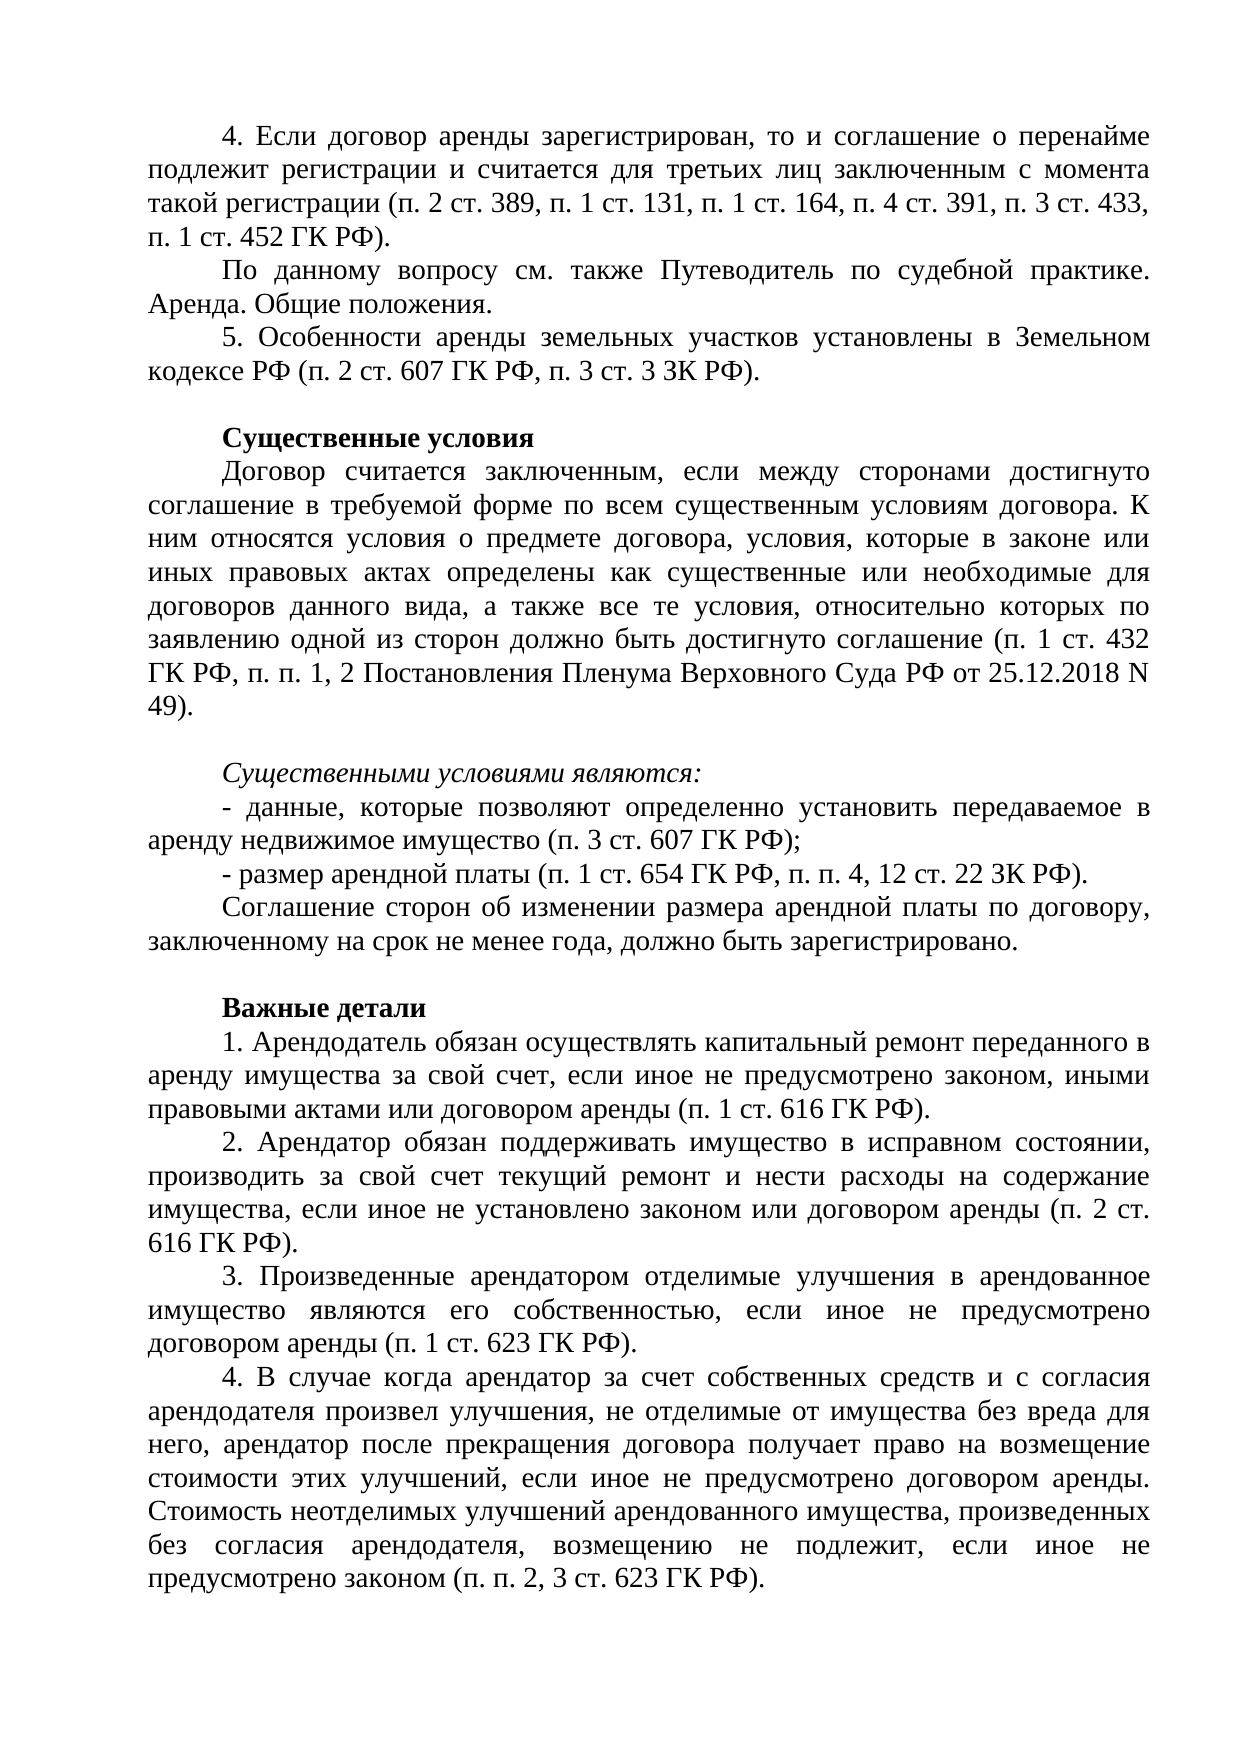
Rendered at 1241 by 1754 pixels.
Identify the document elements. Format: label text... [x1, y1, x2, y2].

text - размер арендной платы (п. 1 ст. 654 ГК РФ, п. п. 4, 12 ст. 22 ЗК РФ). [148, 856, 1151, 889]
text 4. В случае когда арендатор за счет собственных средств и с согласия арендодателя произвел улучшения, не отделимые от имущества без вреда для него, арендатор после прекращения договора получает право на возмещение стоимости этих улучшений, если иное не предусмотрено договором аренды. Стоимость неотделимых улучшений арендованного имущества, произведенных без согласия арендодателя, возмещению не подлежит, если иное не предусмотрено законом (п. п. 2, 3 ст. 623 ГК РФ). [148, 1359, 1151, 1594]
text Существенными условиями являются: [148, 755, 1151, 789]
text 4. Если договор аренды зарегистрирован, то и соглашение о перенайме подлежит регистрации и считается для третьих лиц заключенным с момента такой регистрации (п. 2 ст. 389, п. 1 ст. 131, п. 1 ст. 164, п. 4 ст. 391, п. 3 ст. 433, п. 1 ст. 452 ГК РФ). [148, 118, 1151, 252]
text Существенные условия [148, 420, 1151, 453]
text Соглашение сторон об изменении размера арендной платы по договору, заключенному на срок не менее года, должно быть зарегистрировано. [148, 889, 1151, 957]
text 3. Произведенные арендатором отделимые улучшения в арендованное имущество являются его собственностью, если иное не предусмотрено договором аренды (п. 1 ст. 623 ГК РФ). [148, 1258, 1151, 1359]
text 5. Особенности аренды земельных участков установлены в Земельном кодексе РФ (п. 2 ст. 607 ГК РФ, п. 3 ст. 3 ЗК РФ). [148, 319, 1151, 386]
text 2. Арендатор обязан поддерживать имущество в исправном состоянии, производить за свой счет текущий ремонт и нести расходы на содержание имущества, если иное не установлено законом или договором аренды (п. 2 ст. 616 ГК РФ). [148, 1124, 1151, 1258]
text 1. Арендодатель обязан осуществлять капитальный ремонт переданного в аренду имущества за свой счет, если иное не предусмотрено законом, иными правовыми актами или договором аренды (п. 1 ст. 616 ГК РФ). [148, 1024, 1151, 1124]
text Договор считается заключенным, если между сторонами достигнуто соглашение в требуемой форме по всем существенным условиям договора. К ним относятся условия о предмете договора, условия, которые в законе или иных правовых актах определены как существенные или необходимые для договоров данного вида, а также все те условия, относительно которых по заявлению одной из сторон должно быть достигнуто соглашение (п. 1 ст. 432 ГК РФ, п. п. 1, 2 Постановления Пленума Верховного Суда РФ от 25.12.2018 N 49). [148, 453, 1151, 722]
text По данному вопросу см. также Путеводитель по судебной практике. Аренда. Общие положения. [148, 252, 1151, 319]
text - данные, которые позволяют определенно установить передаваемое в аренду недвижимое имущество (п. 3 ст. 607 ГК РФ); [148, 789, 1151, 856]
text Важные детали [148, 990, 1151, 1024]
